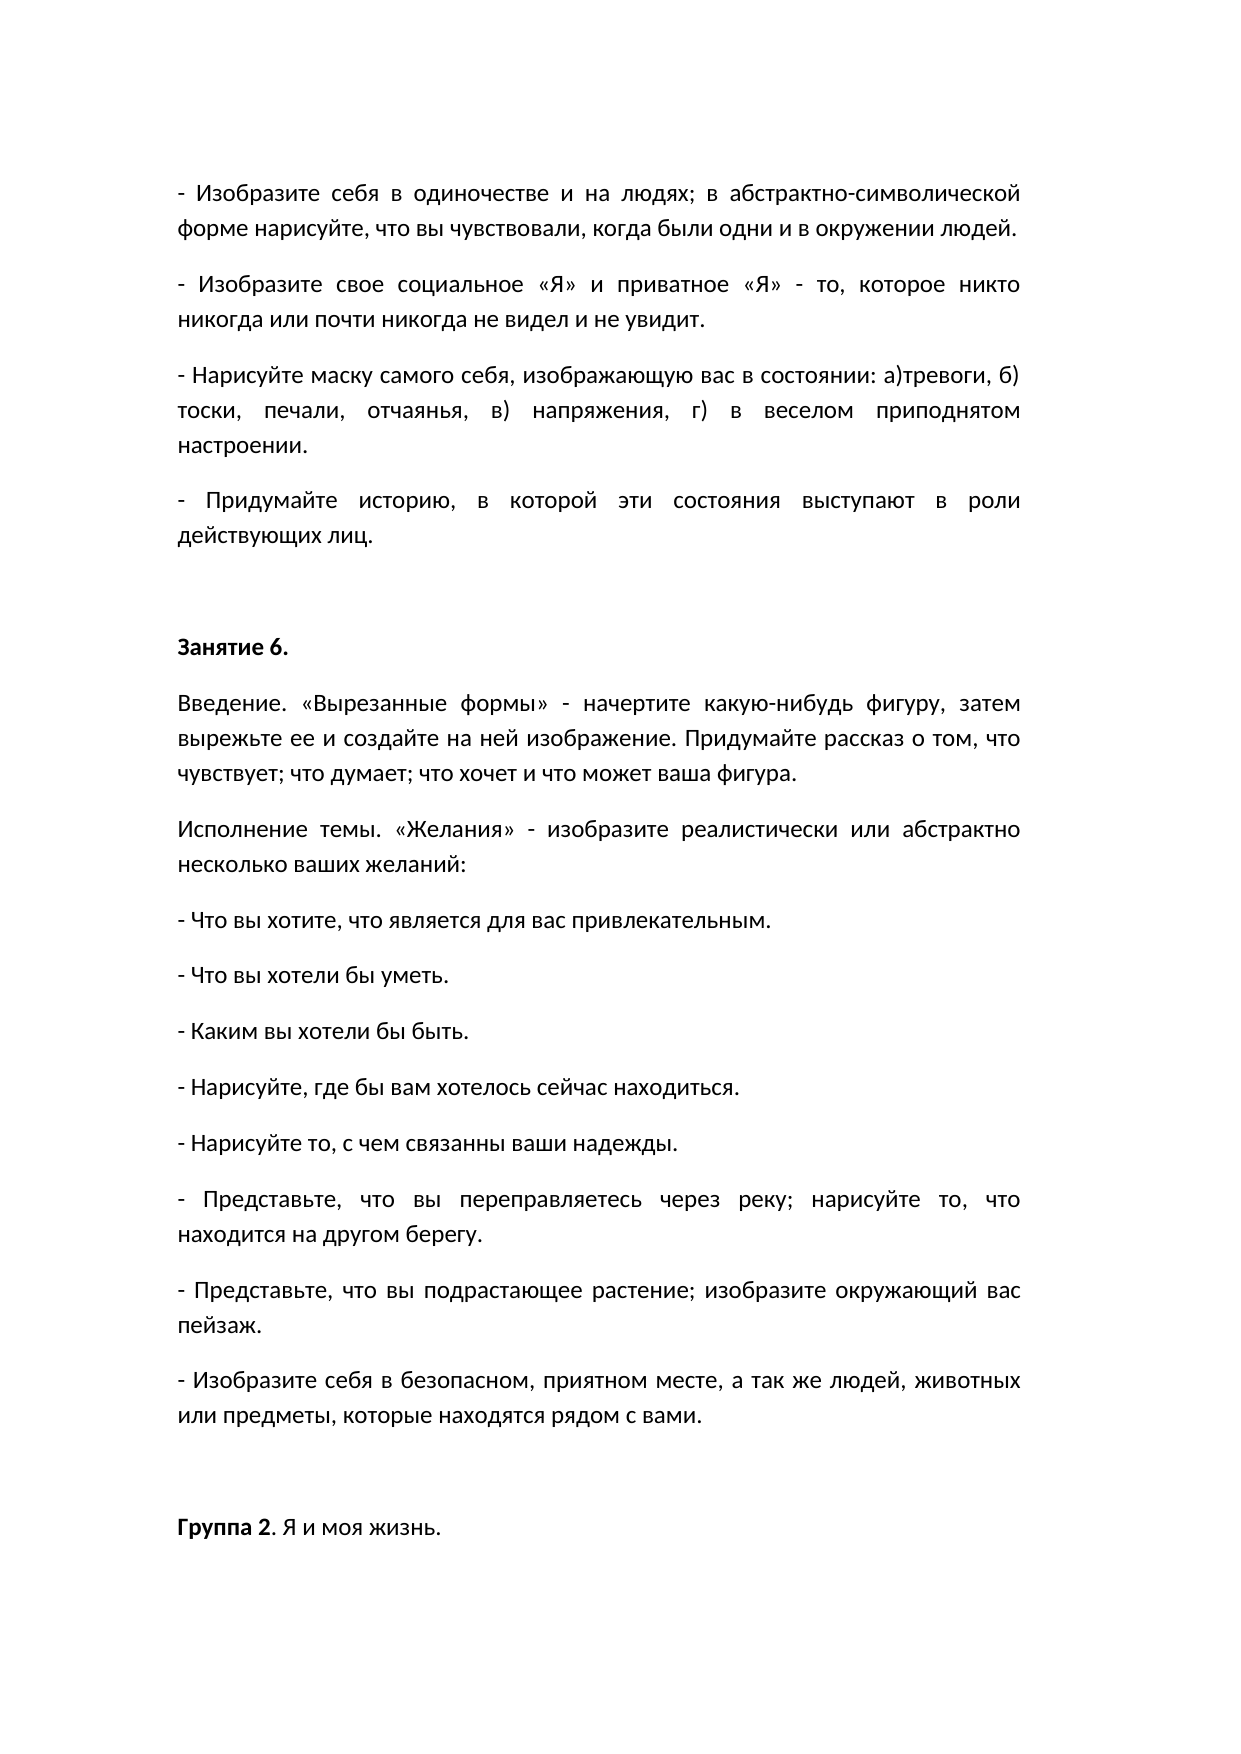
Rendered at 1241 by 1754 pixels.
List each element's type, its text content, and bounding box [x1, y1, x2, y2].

text - Каким вы хотели бы быть. [177, 1016, 1022, 1046]
text - Представьте, что вы подрастающее растение; изобразите окружающий вас пейзаж. [177, 1274, 1022, 1339]
text - Нарисуйте, где бы вам хотелось сейчас находиться. [177, 1071, 1022, 1102]
text - Изобразите себя в безопасном, приятном месте, а так же людей, животных или предметы, которые находятся рядом с вами. [177, 1365, 1022, 1430]
text Группа 2. Я и моя жизнь. [177, 1511, 1022, 1542]
text - Изобразите себя в одиночестве и на людях; в абстрактно-символической форме нарисуйте, что вы чувствовали, когда были одни и в окружении людей. [177, 177, 1022, 243]
text - Нарисуйте маску самого себя, изображающую вас в состоянии: а)тревоги, б) тоски, печали, отчаянья, в) напряжения, г) в веселом приподнятом настроении. [177, 359, 1022, 459]
text - Что вы хотели бы уметь. [177, 960, 1022, 990]
text Занятие 6. [177, 631, 1022, 662]
text - Представьте, что вы переправляетесь через реку; нарисуйте то, что находится на другом берегу. [177, 1183, 1022, 1248]
text - Нарисуйте то, с чем связанны ваши надежды. [177, 1127, 1022, 1158]
text - Что вы хотите, что является для вас привлекательным. [177, 904, 1022, 934]
text Введение. «Вырезанные формы» - начертите какую-нибудь фигуру, затем вырежьте ее и создайте на ней изображение. Придумайте рассказ о том, что чувствует; что думает; что хочет и что может ваша фигура. [177, 687, 1022, 788]
text Исполнение темы. «Желания» - изобразите реалистически или абстрактно несколько ваших желаний: [177, 813, 1022, 878]
text - Изобразите свое социальное «Я» и приватное «Я» - то, которое никто никогда или почти никогда не видел и не увидит. [177, 268, 1022, 333]
text - Придумайте историю, в которой эти состояния выступают в роли действующих лиц. [177, 485, 1022, 550]
